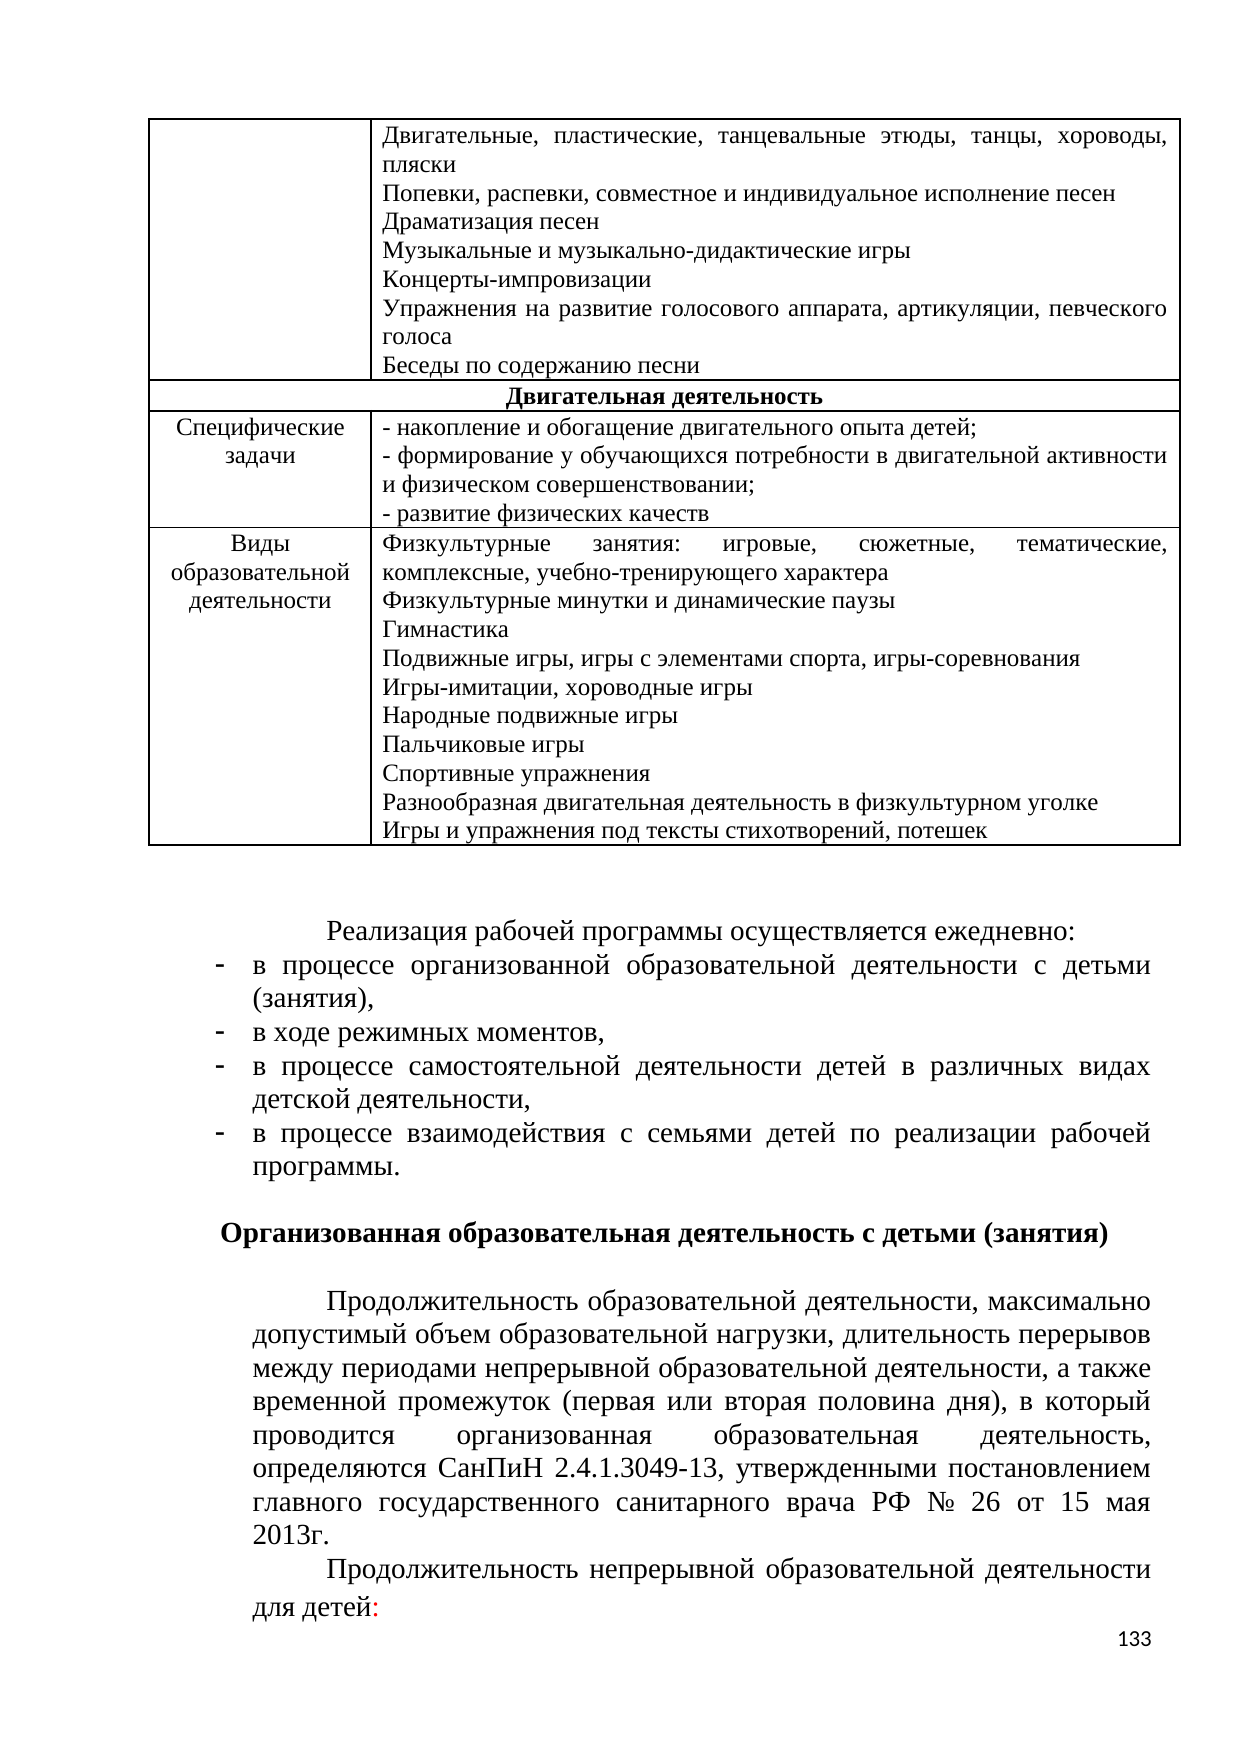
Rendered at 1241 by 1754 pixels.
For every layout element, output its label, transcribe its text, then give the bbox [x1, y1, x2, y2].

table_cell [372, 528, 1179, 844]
list в процессе организованной образовательной деятельности с детьми (занятия), [215, 947, 1152, 1014]
text Продолжительность образовательной деятельности, максимально допустимый объем образовательной нагрузки, длительность перерывов между периодами непрерывной образовательной деятельности, а также временной промежуток (первая или вторая половина дня), в который проводится организованная образовательная деятельность, определяются СанПиН 2.4.1.3049-13, утвержденными постановлением главного государственного санитарного врача РФ № 26 от 15 мая 2013г. [252, 1283, 1152, 1551]
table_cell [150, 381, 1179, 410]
text Организованная образовательная деятельность с детьми (занятия) [177, 1216, 1152, 1249]
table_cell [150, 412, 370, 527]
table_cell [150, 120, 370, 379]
list в процессе самостоятельной деятельности детей в различных видах детской деятельности, [215, 1048, 1152, 1115]
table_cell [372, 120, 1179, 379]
text Продолжительность непрерывной образовательной деятельности для детей: [252, 1551, 1152, 1623]
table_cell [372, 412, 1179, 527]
list в процессе взаимодействия с семьями детей по реализации рабочей программы. [215, 1115, 1152, 1182]
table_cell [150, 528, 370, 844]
list в ходе режимных моментов, [215, 1014, 1152, 1048]
text Реализация рабочей программы осуществляется ежедневно: [252, 913, 1152, 947]
